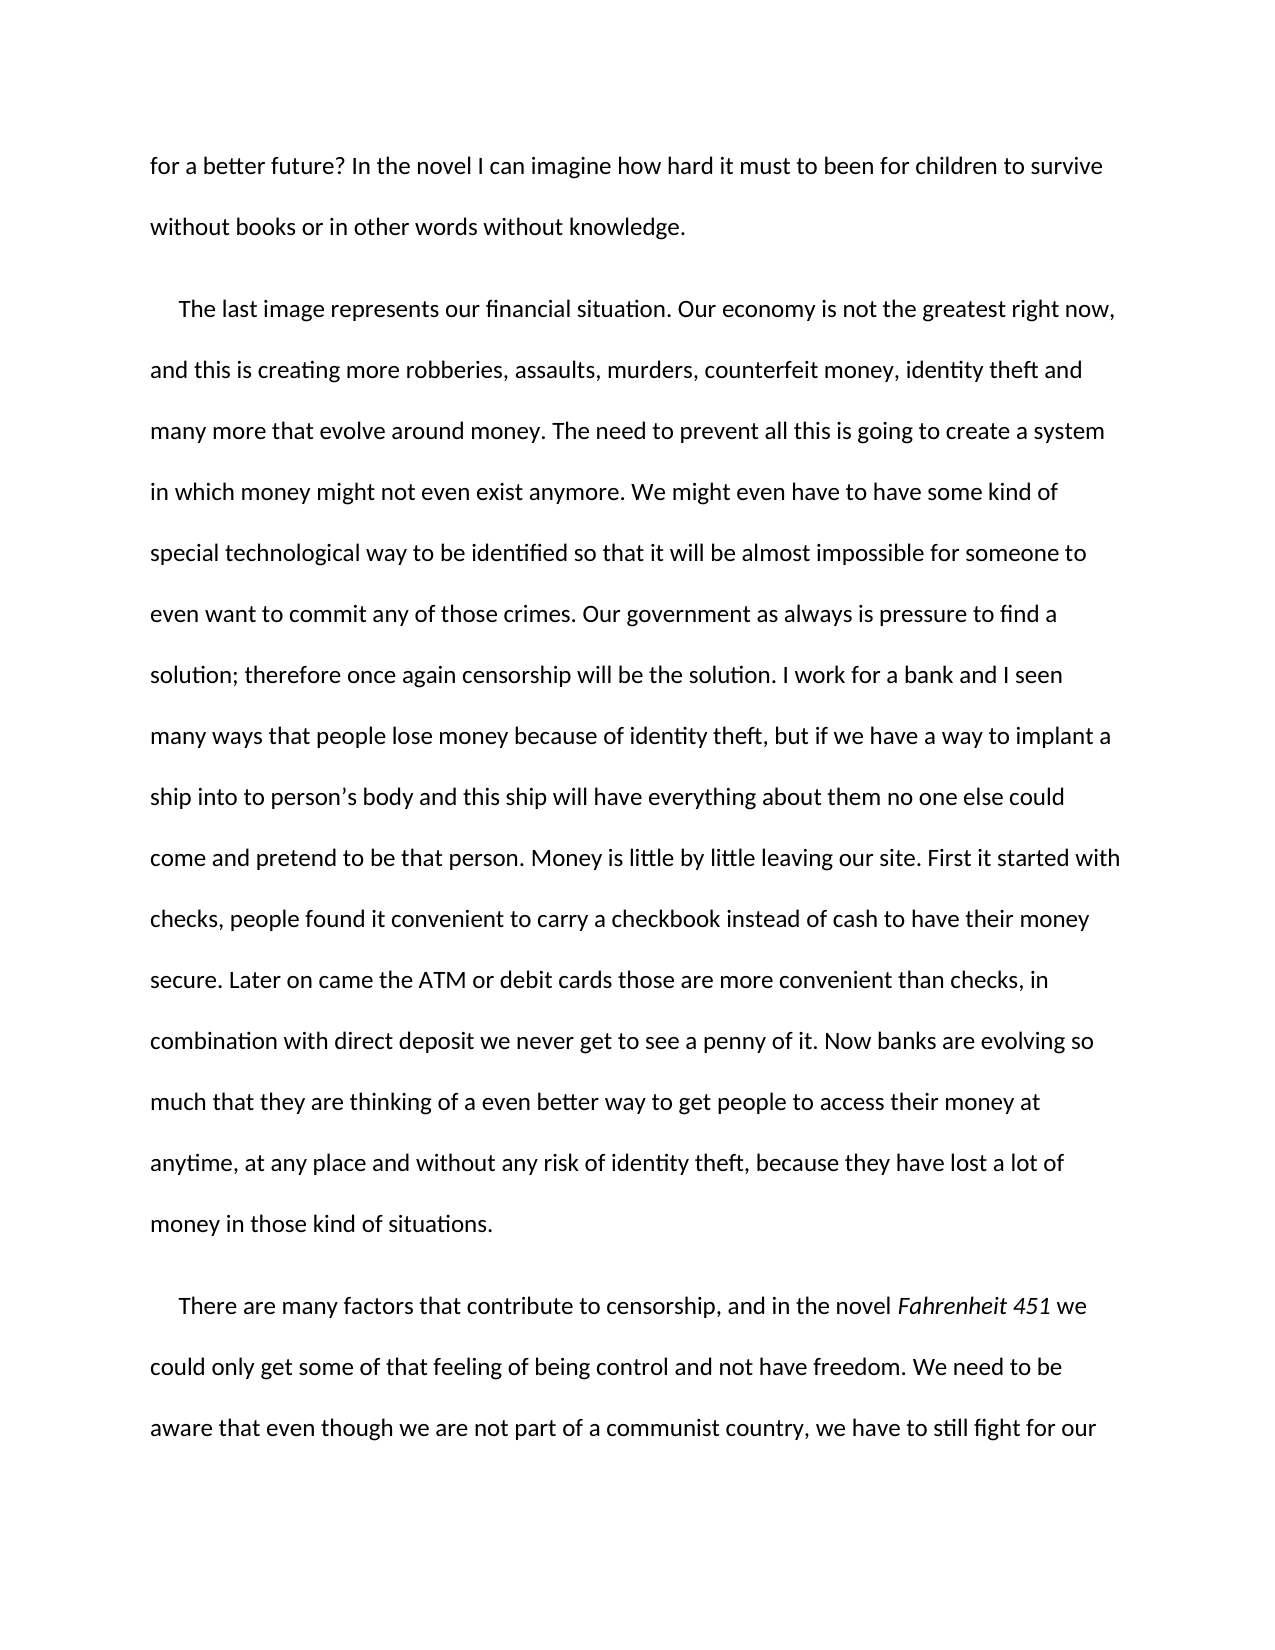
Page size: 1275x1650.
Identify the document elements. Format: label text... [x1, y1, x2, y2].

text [150, 1290, 1125, 1443]
text The last image represents our financial situation. Our economy is not the greatest right now, and this is creating more robberies, assaults, murders, counterfeit money, identity theft and many more that evolve around money. The need to prevent all this is going to create a system in which money might not even exist anymore. We might even have to have some kind of special technological way to be identified so that it will be almost impossible for someone to even want to commit any of those crimes. Our government as always is pressure to find a solution; therefore once again censorship will be the solution. I work for a bank and I seen many ways that people lose money because of identity theft, but if we have a way to implant a ship into to person’s body and this ship will have everything about them no one else could come and pretend to be that person. Money is little by little leaving our site. First it started with checks, people found it convenient to carry a checkbook instead of cash to have their money secure. Later on came the ATM or debit cards those are more convenient than checks, in combination with direct deposit we never get to see a penny of it. Now banks are evolving so much that they are thinking of a even better way to get people to access their money at anytime, at any place and without any risk of identity theft, because they have lost a lot of money in those kind of situations. [150, 293, 1125, 1239]
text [150, 150, 1125, 242]
